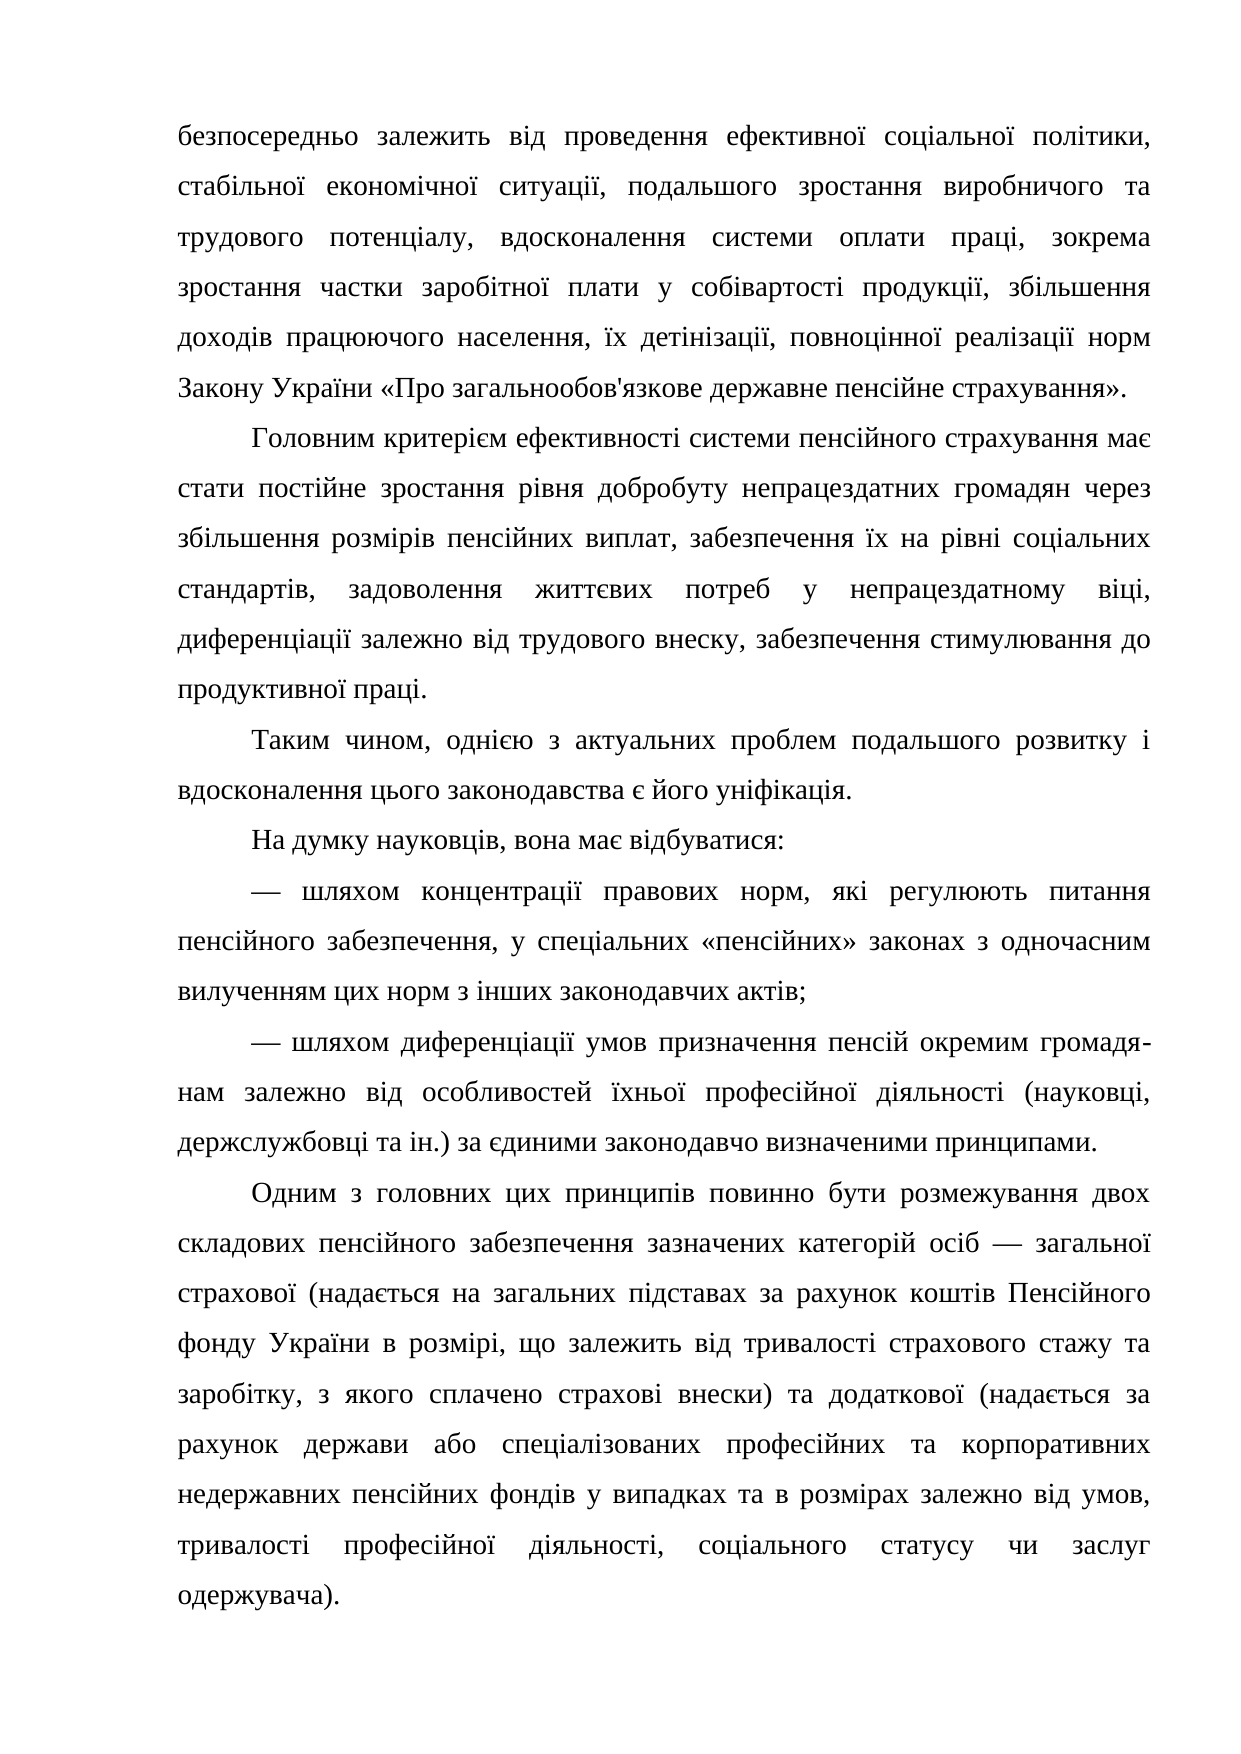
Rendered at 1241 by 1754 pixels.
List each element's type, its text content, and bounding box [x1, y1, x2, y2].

text На думку науковців, вона має відбуватися: [177, 822, 1152, 856]
text — шляхом диференціації умов призначення пенсій окремим громадянам залежно від особливостей їхньої професійної діяльності (науковці, держслужбовці та ін.) за єдиними законодавчо визначеними принципами. [177, 1024, 1152, 1158]
text Таким чином, однією з актуальних проблем подальшого розвитку і вдосконалення цього законодавства є його уніфікація. [177, 722, 1152, 806]
text Головним критерієм ефективності системи пенсійного страхування має стати постійне зростання рівня добробуту непрацездатних громадян через збільшення розмірів пенсійних виплат, забезпечення їх на рівні соціальних стандартів, задоволення життєвих потреб у непрацездатному віці, диференціації залежно від трудового внеску, забезпечення стимулювання до продуктивної праці. [177, 420, 1152, 705]
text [177, 118, 1152, 403]
text Одним з головних цих принципів повинно бути розмежування двох складових пенсійного забезпечення зазначених категорій осіб — загальної страхової (надається на загальних підставах за рахунок коштів Пенсійного фонду України в розмірі, що залежить від тривалості страхового стажу та заробітку, з якого сплачено страхові внески) та додаткової (надається за рахунок держави або спеціалізованих професійних та корпоративних недержавних пенсійних фондів у випадках та в розмірах залежно від умов, тривалості професійної діяльності, соціального статусу чи заслуг одержувача). [177, 1175, 1152, 1611]
text — шляхом концентрації правових норм, які регулюють питання пенсійного забезпечення, у спеціальних «пенсійних» законах з одночасним вилученням цих норм з інших законодавчих актів; [177, 873, 1152, 1007]
